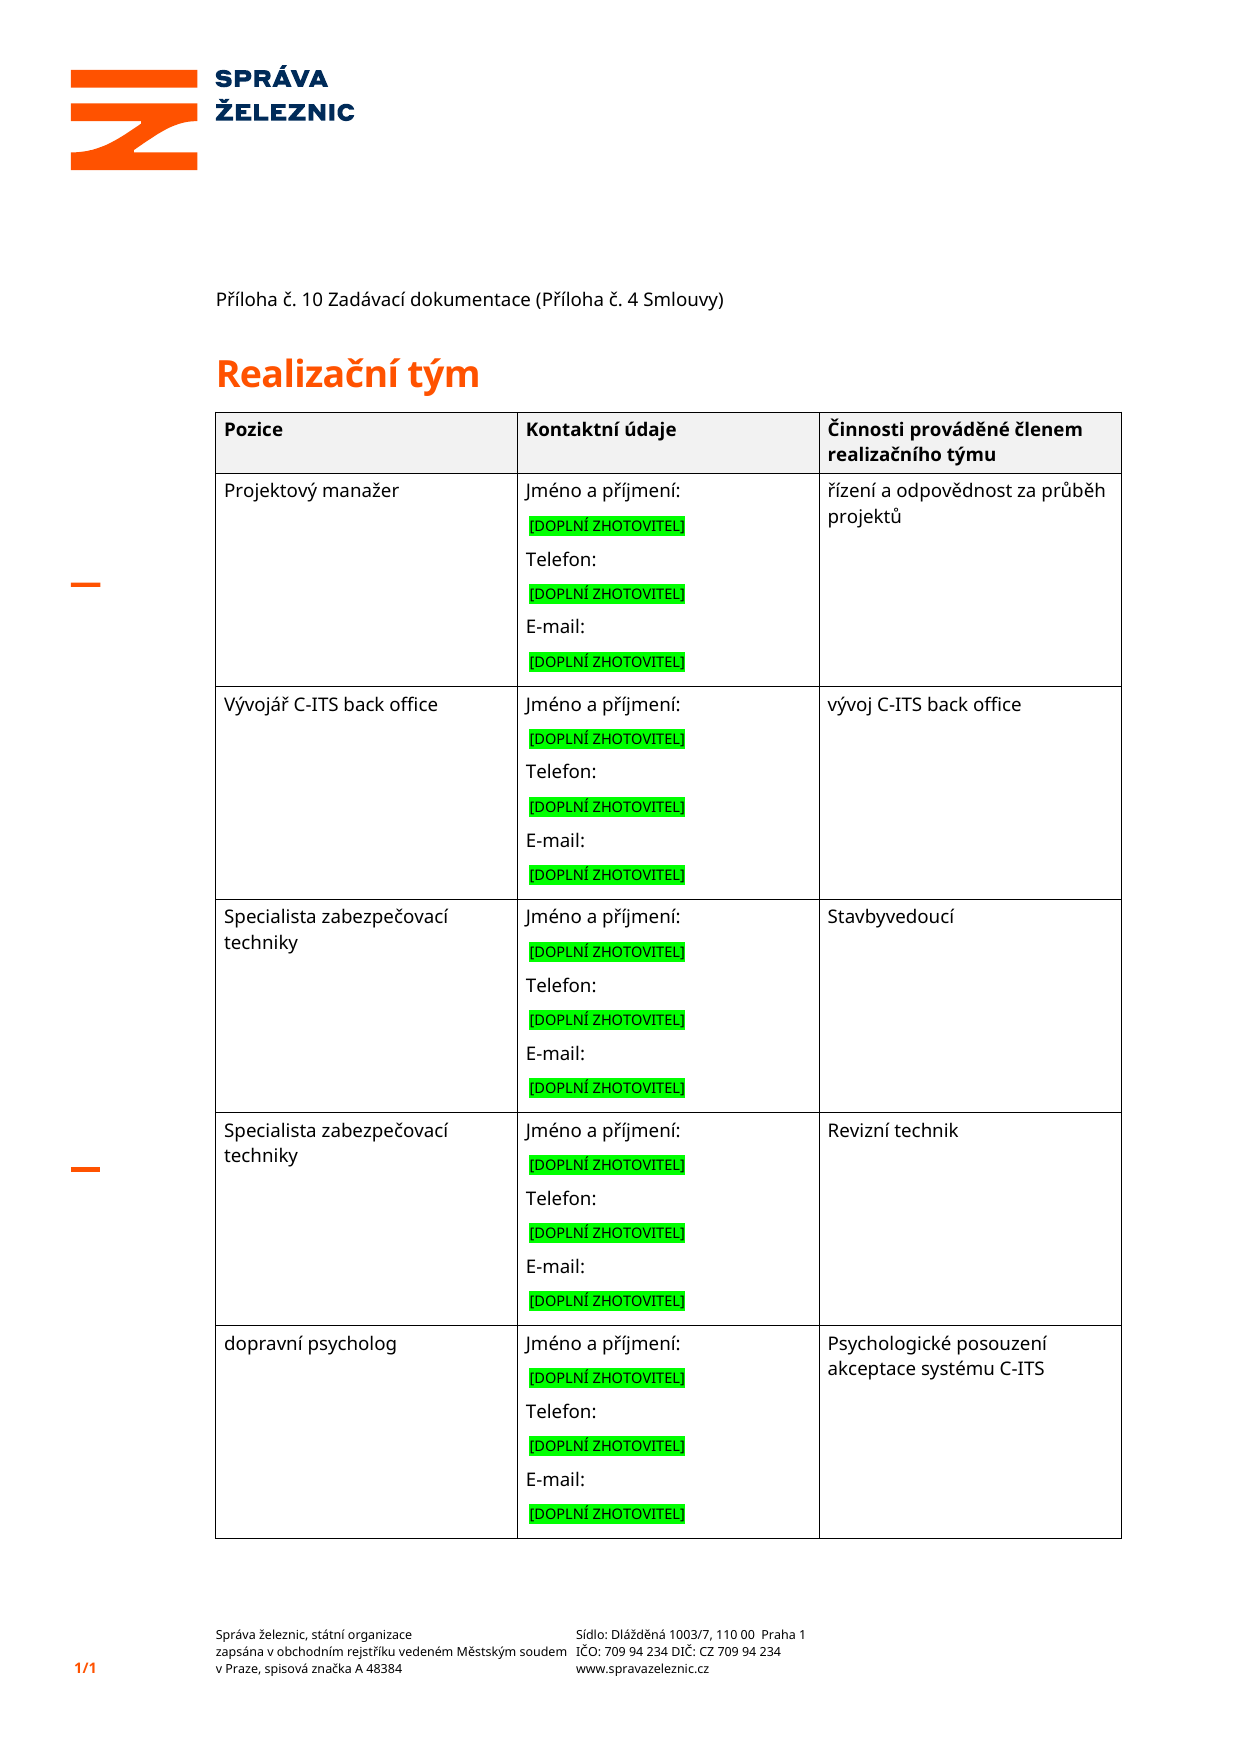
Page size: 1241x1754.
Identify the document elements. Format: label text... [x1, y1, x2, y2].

table_cell dopravní psycholog [216, 1326, 517, 1538]
table_cell Vývojář C-ITS back office [216, 687, 517, 899]
table_cell Projektový manažer [216, 474, 517, 686]
table_cell Stavbyvedoucí [820, 900, 1121, 1112]
table_cell Jméno a příjmení: [DOPLNÍ ZHOTOVITEL] Telefon: [DOPLNÍ ZHOTOVITEL] E-mail: [DOPLNÍ ZHOTOVITEL] [518, 900, 819, 1112]
table_cell Jméno a příjmení: [DOPLNÍ ZHOTOVITEL] Telefon: [DOPLNÍ ZHOTOVITEL] E-mail: [DOPLNÍ ZHOTOVITEL] [518, 1113, 819, 1325]
table_cell Specialista zabezpečovací techniky [216, 1113, 517, 1325]
text Příloha č. 10 Zadávací dokumentace (Příloha č. 4 Smlouvy) [216, 286, 1122, 311]
subtitle Realizační tým [216, 347, 1122, 398]
table_cell Revizní technik [820, 1113, 1121, 1325]
table_cell Jméno a příjmení: [DOPLNÍ ZHOTOVITEL] Telefon: [DOPLNÍ ZHOTOVITEL] E-mail: [DOPLNÍ ZHOTOVITEL] [518, 1326, 819, 1538]
table_header Pozice [216, 413, 517, 473]
table_cell Specialista zabezpečovací techniky [216, 900, 517, 1112]
table_cell vývoj C-ITS back office [820, 687, 1121, 899]
table_cell Jméno a příjmení: [DOPLNÍ ZHOTOVITEL] Telefon: [DOPLNÍ ZHOTOVITEL] E-mail: [DOPLNÍ ZHOTOVITEL] [518, 687, 819, 899]
table_cell Psychologické posouzení akceptace systému C-ITS [820, 1326, 1121, 1538]
table_cell Jméno a příjmení: [DOPLNÍ ZHOTOVITEL] Telefon: [DOPLNÍ ZHOTOVITEL] E-mail: [DOPLNÍ ZHOTOVITEL] [518, 474, 819, 686]
table_header Činnosti prováděné členem realizačního týmu [820, 413, 1121, 473]
table_header Kontaktní údaje [518, 413, 819, 473]
table_cell řízení a odpovědnost za průběh projektů [820, 474, 1121, 686]
